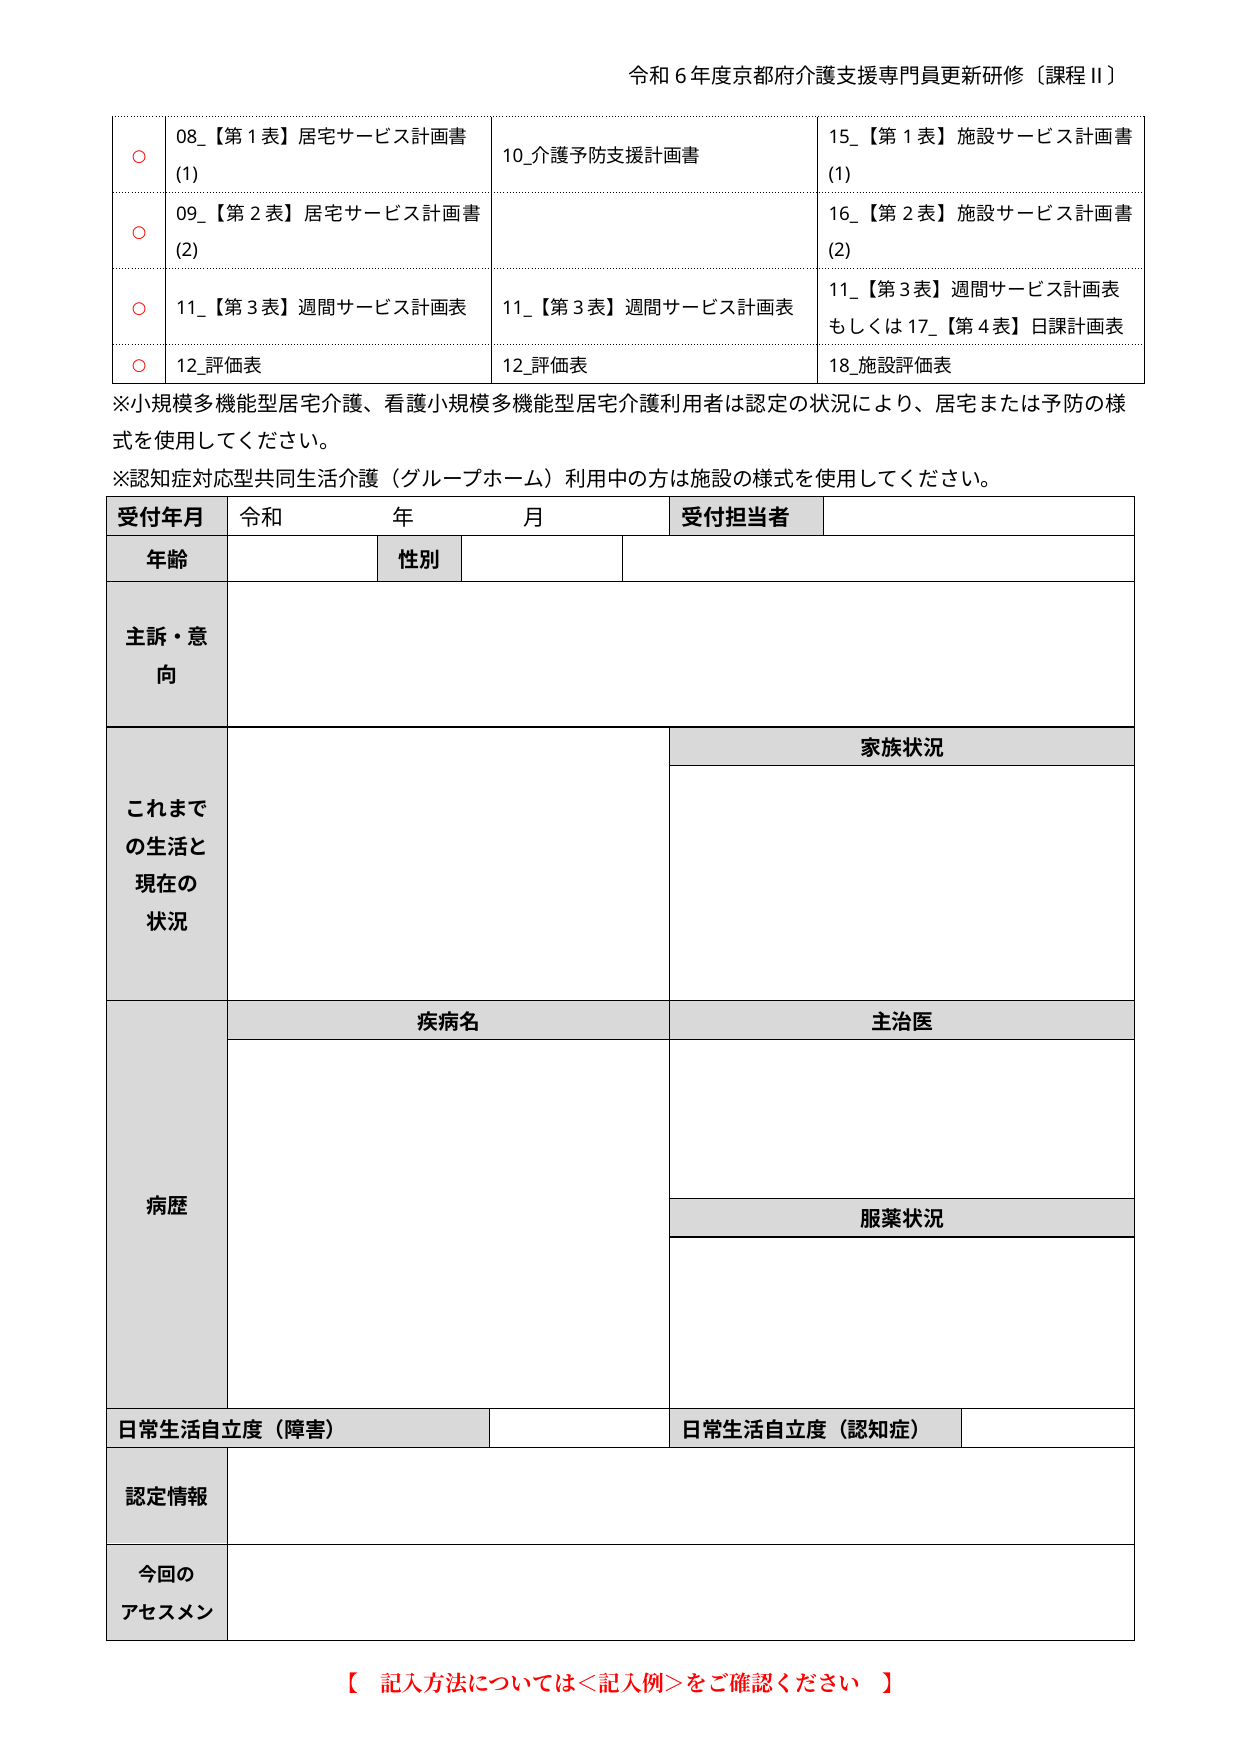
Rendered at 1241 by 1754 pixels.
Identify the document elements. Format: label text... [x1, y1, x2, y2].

table_cell [228, 1448, 1134, 1543]
table_cell 今回の アセスメント理由 [107, 1545, 227, 1640]
table_cell 11_【第3表】週間サービス計画表 もしくは17_【第4表】日課計画表 [818, 268, 1144, 344]
table_cell [670, 1040, 1134, 1198]
table_cell [228, 728, 669, 1000]
table_cell 08_【第1表】居宅サービス計画書(1) [166, 116, 492, 192]
table_cell 疾病名 [228, 1001, 669, 1039]
table_cell 12_評価表 [166, 344, 491, 383]
table_cell [492, 192, 817, 268]
table_cell これまでの生活と 現在の 状況 [107, 728, 227, 1000]
table_cell 11_【第3表】週間サービス計画表 [166, 268, 491, 344]
table_cell 主治医 [670, 1001, 1134, 1039]
table_cell [462, 536, 622, 581]
table_cell [670, 766, 1134, 1000]
table_cell [228, 1545, 1134, 1640]
table_cell 12_評価表 [492, 344, 817, 383]
table_header 令和 年 月 [228, 497, 669, 535]
table_header 受付年月 [107, 497, 227, 535]
table_header 受付担当者 [670, 497, 823, 535]
table_cell [228, 1040, 669, 1408]
table_cell 15_【第1表】施設サービス計画書(1) [818, 116, 1144, 192]
table_cell 性別 [378, 536, 461, 581]
table_cell 日常生活自立度（認知症） [670, 1409, 961, 1447]
table_cell 服薬状況 [670, 1199, 1134, 1236]
table_cell [228, 582, 1134, 726]
table_cell 日常生活自立度（障害） [107, 1409, 489, 1447]
text ※認知症対応型共同生活介護（グループホーム）利用中の方は施設の様式を使用してください。 [112, 459, 1128, 496]
table_cell 認定情報 [107, 1448, 227, 1543]
table_cell 10_介護予防支援計画書 [492, 116, 818, 192]
table_cell ○ [113, 116, 165, 192]
table_cell ○ [113, 268, 165, 344]
table_cell [962, 1409, 1134, 1447]
table_cell [490, 1409, 669, 1447]
table_cell 家族状況 [670, 728, 1134, 765]
table_header [824, 497, 1134, 535]
table_cell 11_【第3表】週間サービス計画表 [492, 268, 817, 344]
table_cell 年齢 [107, 536, 227, 581]
table_cell [623, 536, 1134, 581]
text ※小規模多機能型居宅介護、看護小規模多機能型居宅介護利用者は認定の状況により、居宅または予防の様式を使用してください。 [112, 384, 1128, 459]
table_cell 09_【第2表】居宅サービス計画書(2) [166, 192, 491, 268]
table_cell [228, 536, 377, 581]
table_cell 病歴 [107, 1001, 227, 1408]
table_cell ○ [113, 344, 165, 383]
table_cell 16_【第2表】施設サービス計画書(2) [818, 192, 1144, 268]
table_cell ○ [113, 192, 165, 268]
table_cell 主訴・意向 [107, 582, 227, 726]
table_cell [670, 1238, 1134, 1408]
table_cell 18_施設評価表 [818, 344, 1144, 383]
